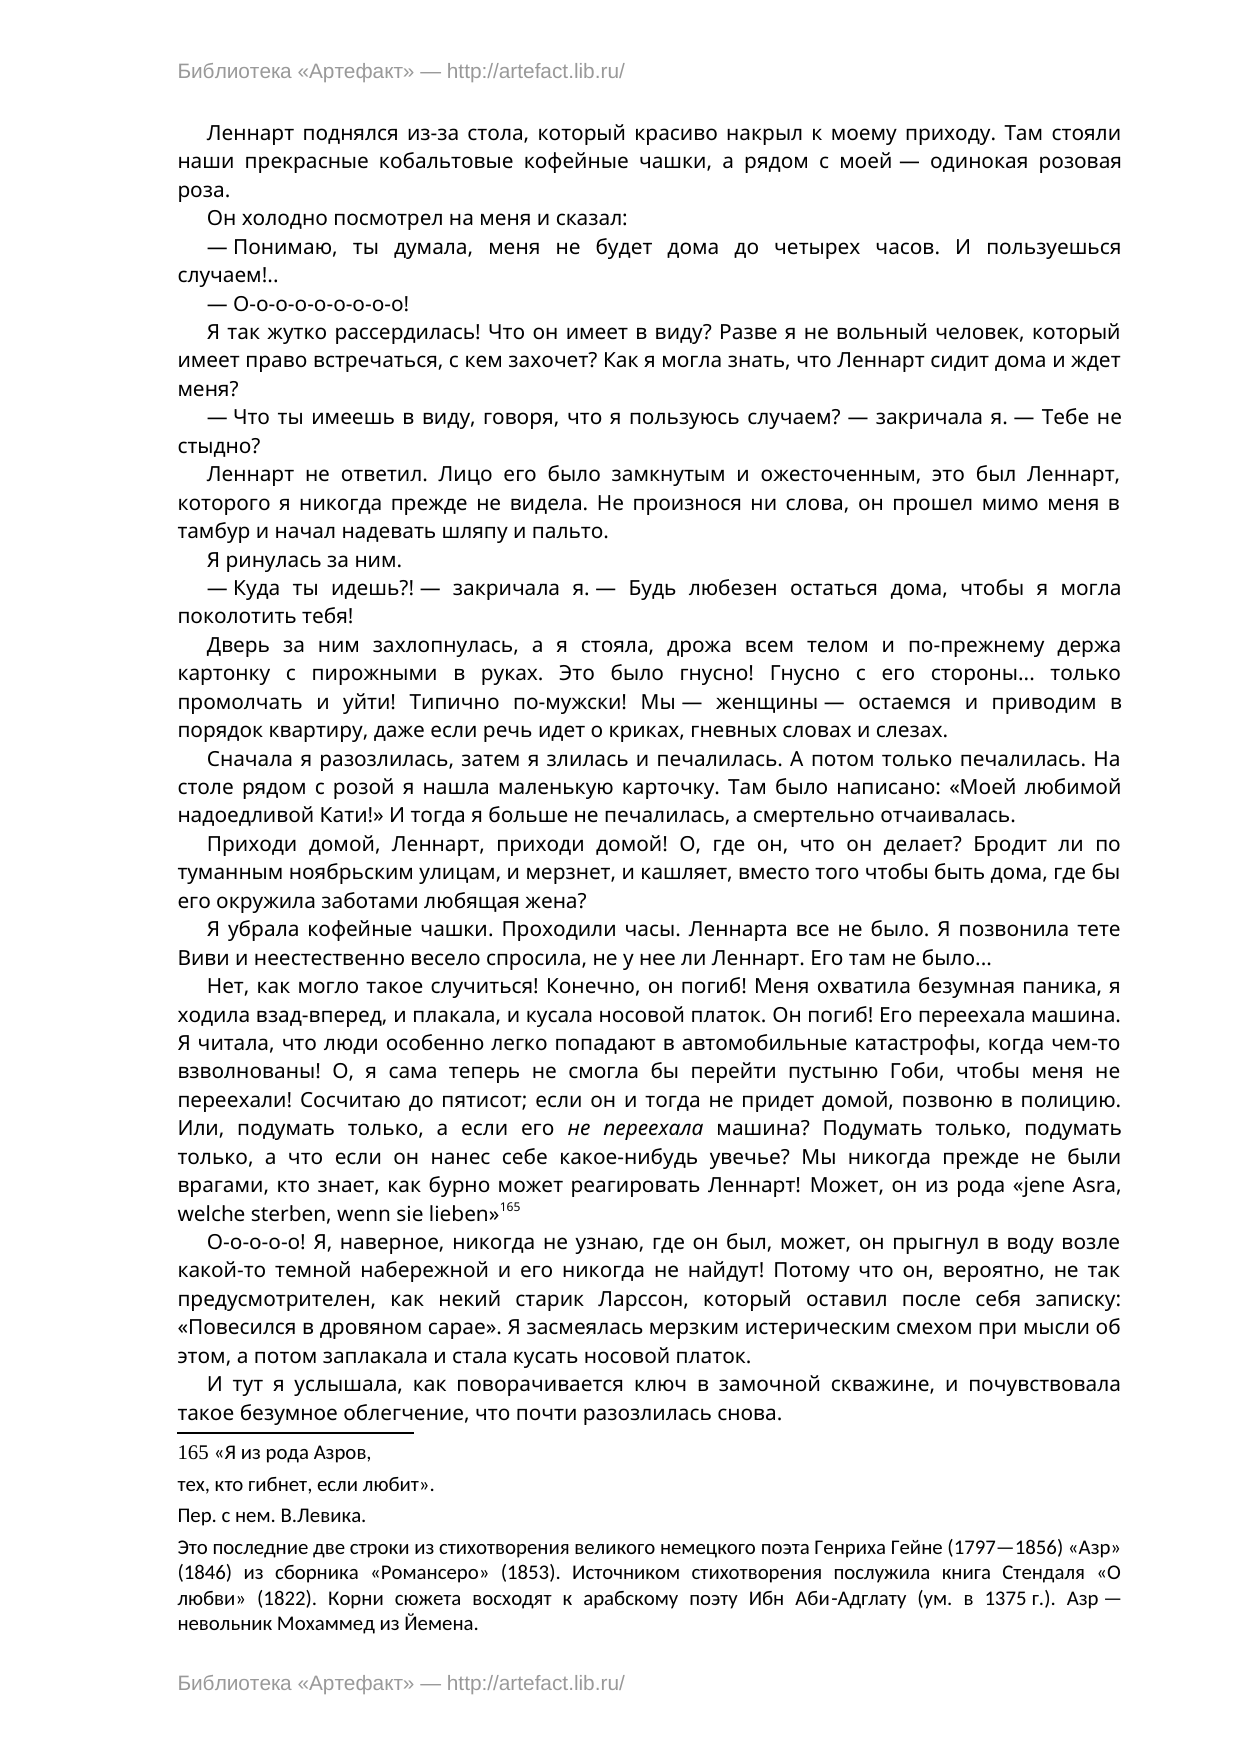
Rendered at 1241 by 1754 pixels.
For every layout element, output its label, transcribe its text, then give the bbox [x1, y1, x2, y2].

text — Понимаю, ты думала, меня не будет дома до четырех часов. И пользуешься случаем!.. [177, 232, 1122, 289]
text Дверь за ним захлопнулась, а я стояла, дрожа всем телом и по-прежнему держа картонку с пирожными в руках. Это было гнусно! Гнусно с его стороны... только промолчать и уйти! Типично по-мужски! Мы — женщины — остаемся и приводим в порядок квартиру, даже если речь идет о криках, гневных словах и слезах. [177, 630, 1122, 744]
text Леннарт поднялся из-за стола, который красиво накрыл к моему приходу. Там стояли наши прекрасные кобальтовые кофейные чашки, а рядом с моей — одинокая розовая роза. [177, 118, 1122, 203]
text Я так жутко рассердилась! Что он имеет в виду? Разве я не вольный человек, который имеет право встречаться, с кем захочет? Как я могла знать, что Леннарт сидит дома и ждет меня? [177, 317, 1122, 402]
text Я убрала кофейные чашки. Проходили часы. Леннарта все не было. Я позвонила тете Виви и неестественно весело спросила, не у нее ли Леннарт. Его там не было... [177, 914, 1122, 971]
text Леннарт не ответил. Лицо его было замкнутым и ожесточенным, это был Леннарт, которого я никогда прежде не видела. Не произнося ни слова, он прошел мимо меня в тамбур и начал надевать шляпу и пальто. [177, 459, 1122, 545]
text — Что ты имеешь в виду, говоря, что я пользуюсь случаем? — закричала я. — Тебе не стыдно? [177, 402, 1122, 459]
text И тут я услышала, как поворачивается ключ в замочной скважине, и почувствовала такое безумное облегчение, что почти разозлилась снова. [177, 1369, 1122, 1426]
text Сначала я разозлилась, затем я злилась и печалилась. А потом только печалилась. На столе рядом с розой я нашла маленькую карточку. Там было написано: «Моей любимой надоедливой Кати!» И тогда я больше не печалилась, а смертельно отчаивалась. [177, 744, 1122, 829]
text Я ринулась за ним. [177, 545, 1122, 573]
text O-o-o-o-o! Я, наверное, никогда не узнаю, где он был, может, он прыгнул в воду возле какой-то темной набережной и его никогда не найдут! Потому что он, вероятно, не так предусмотрителен, как некий старик Ларссон, который оставил после себя записку: «Повесился в дровяном сарае». Я засмеялась мерзким истерическим смехом при мысли об этом, а потом заплакала и стала кусать носовой платок. [177, 1227, 1122, 1369]
text — О-о-о-о-о-о-о-о-о! [177, 289, 1122, 317]
text Он холодно посмотрел на меня и сказал: [177, 203, 1122, 232]
text Нет, как могло такое случиться! Конечно, он погиб! Меня охватила безумная паника, я ходила взад-вперед, и плакала, и кусала носовой платок. Он погиб! Его переехала машина. Я читала, что люди особенно легко попадают в автомобильные катастрофы, когда чем-то взволнованы! О, я сама теперь не смогла бы перейти пустыню Гоби, чтобы меня не переехали! Сосчитаю до пятисот; если он и тогда не придет домой, позвоню в полицию. Или, подумать только, а если его не переехала машина? Подумать только, подумать только, а что если он нанес себе какое-нибудь увечье? Мы никогда прежде не были врагами, кто знает, как бурно может реагировать Леннарт! Может, он из рода «jene Asra, welche sterben, wenn sie lieben» [177, 971, 1122, 1227]
text — Куда ты идешь?! — закричала я. — Будь любезен остаться дома, чтобы я могла поколотить тебя! [177, 573, 1122, 630]
text Приходи домой, Леннарт, приходи домой! О, где он, что он делает? Бродит ли по туманным ноябрьским улицам, и мерзнет, и кашляет, вместо того чтобы быть дома, где бы его окружила заботами любящая жена? [177, 829, 1122, 914]
